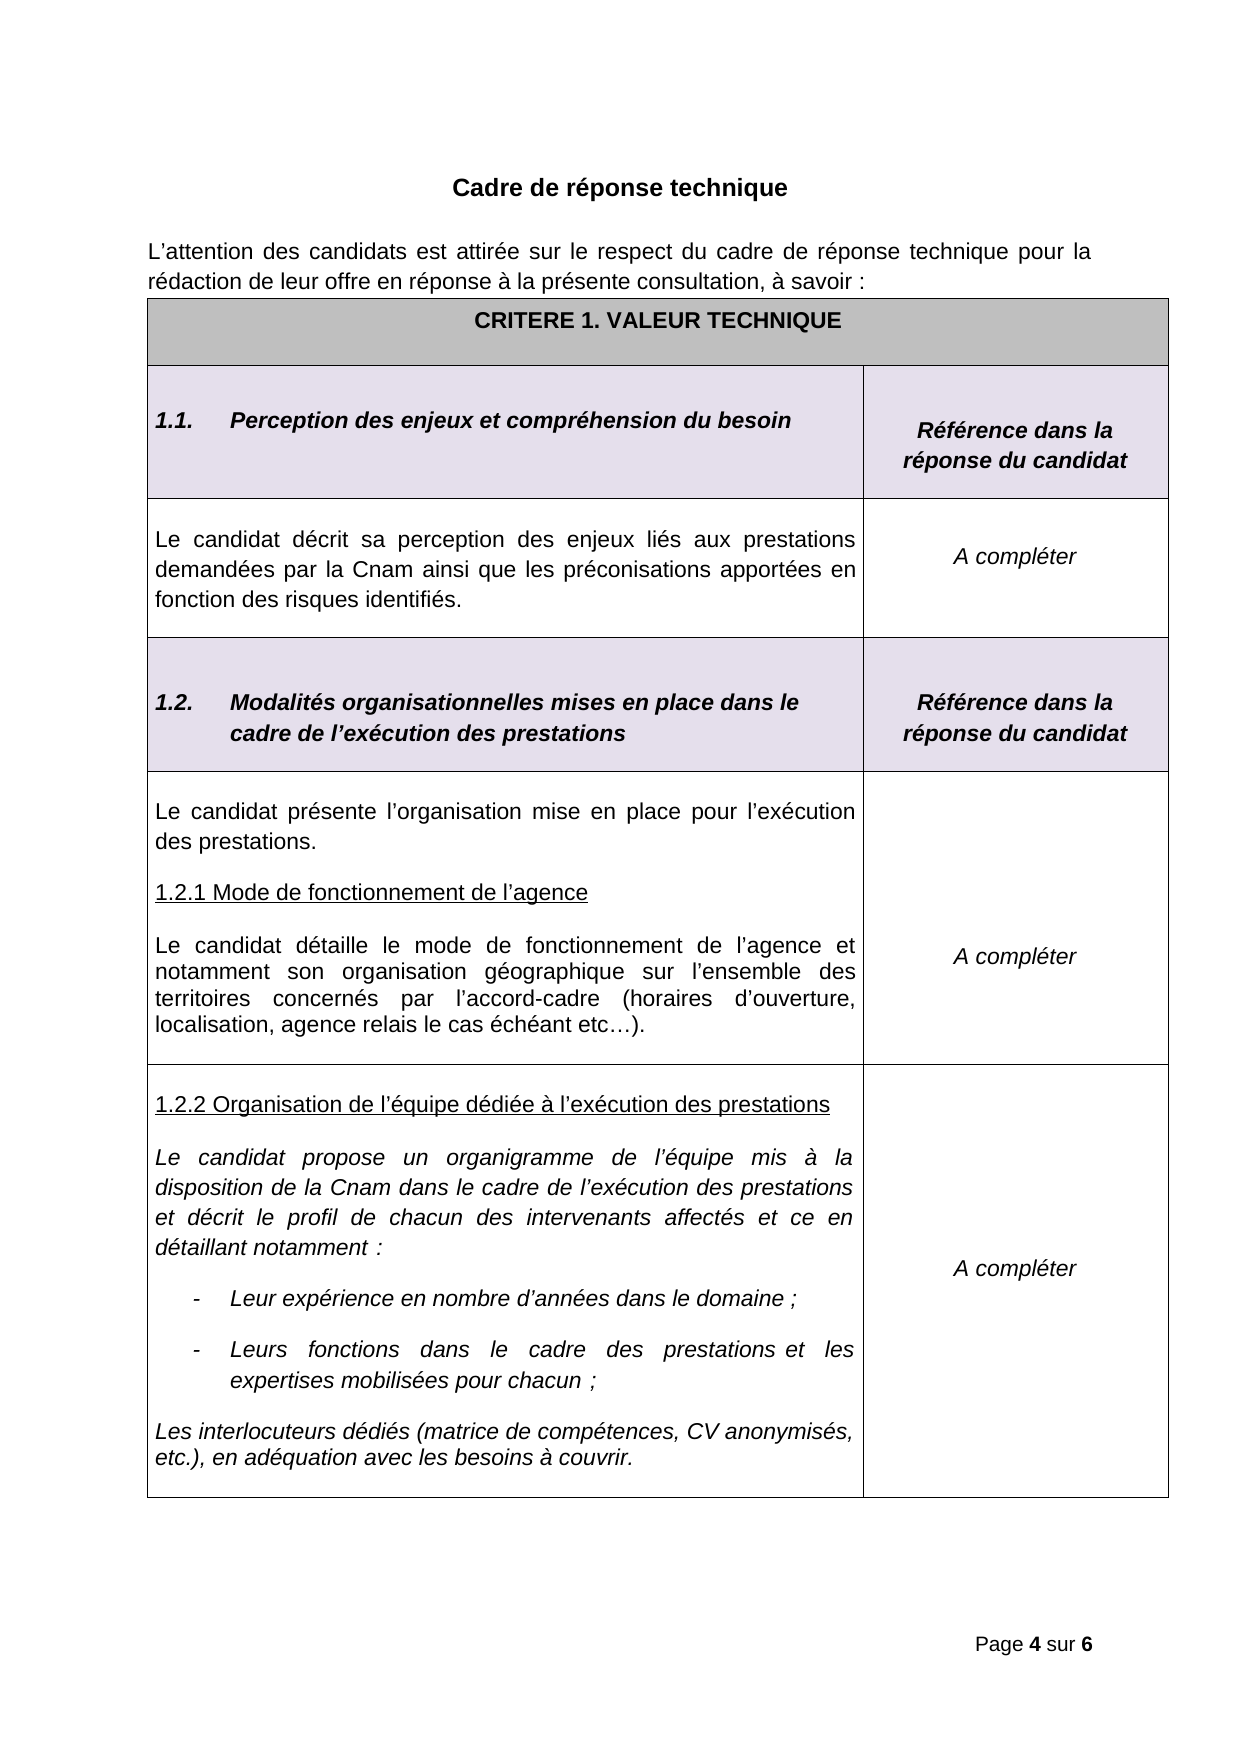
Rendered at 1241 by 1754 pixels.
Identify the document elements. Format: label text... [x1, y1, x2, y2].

table_cell Modalités organisationnelles mises en place dans le cadre de l’exécution des prestations [148, 638, 863, 771]
table_cell A compléter [864, 499, 1168, 637]
table_cell A compléter [864, 1065, 1168, 1497]
table_cell Perception des enjeux et compréhension du besoin [148, 366, 863, 498]
table_header CRITERE 1. VALEUR TECHNIQUE [148, 299, 1168, 365]
table_cell 1.2.2 Organisation de l’équipe dédiée à l’exécution des prestations Le candidat propose un organigramme de l’équipe mis à la disposition de la Cnam dans le cadre de l’exécution des prestations et décrit le profil de chacun des intervenants affectés et ce en détaillant notamment : Leur expérience en nombre d’années dans le domaine ; Leurs fonctions dans le cadre des prestations et les expertises mobilisées pour chacun ; Les interlocuteurs dédiés (matrice de compétences, CV anonymisés, etc.), en adéquation avec les besoins à couvrir. [148, 1065, 863, 1497]
text L’attention des candidats est attirée sur le respect du cadre de réponse technique pour la rédaction de leur offre en réponse à la présente consultation, à savoir : [148, 238, 1093, 294]
table_cell Référence dans la réponse du candidat [864, 366, 1168, 498]
table_cell Le candidat décrit sa perception des enjeux liés aux prestations demandées par la Cnam ainsi que les préconisations apportées en fonction des risques identifiés. [148, 499, 863, 637]
table_cell Référence dans la réponse du candidat [864, 638, 1168, 771]
table_cell Le candidat présente l’organisation mise en place pour l’exécution des prestations. 1.2.1 Mode de fonctionnement de l’agence Le candidat détaille le mode de fonctionnement de l’agence et notamment son organisation géographique sur l’ensemble des territoires concernés par l’accord-cadre (horaires d’ouverture, localisation, agence relais le cas échéant etc…). [148, 772, 863, 1064]
subtitle Cadre de réponse technique [148, 173, 1093, 201]
table_cell A compléter [864, 772, 1168, 1064]
